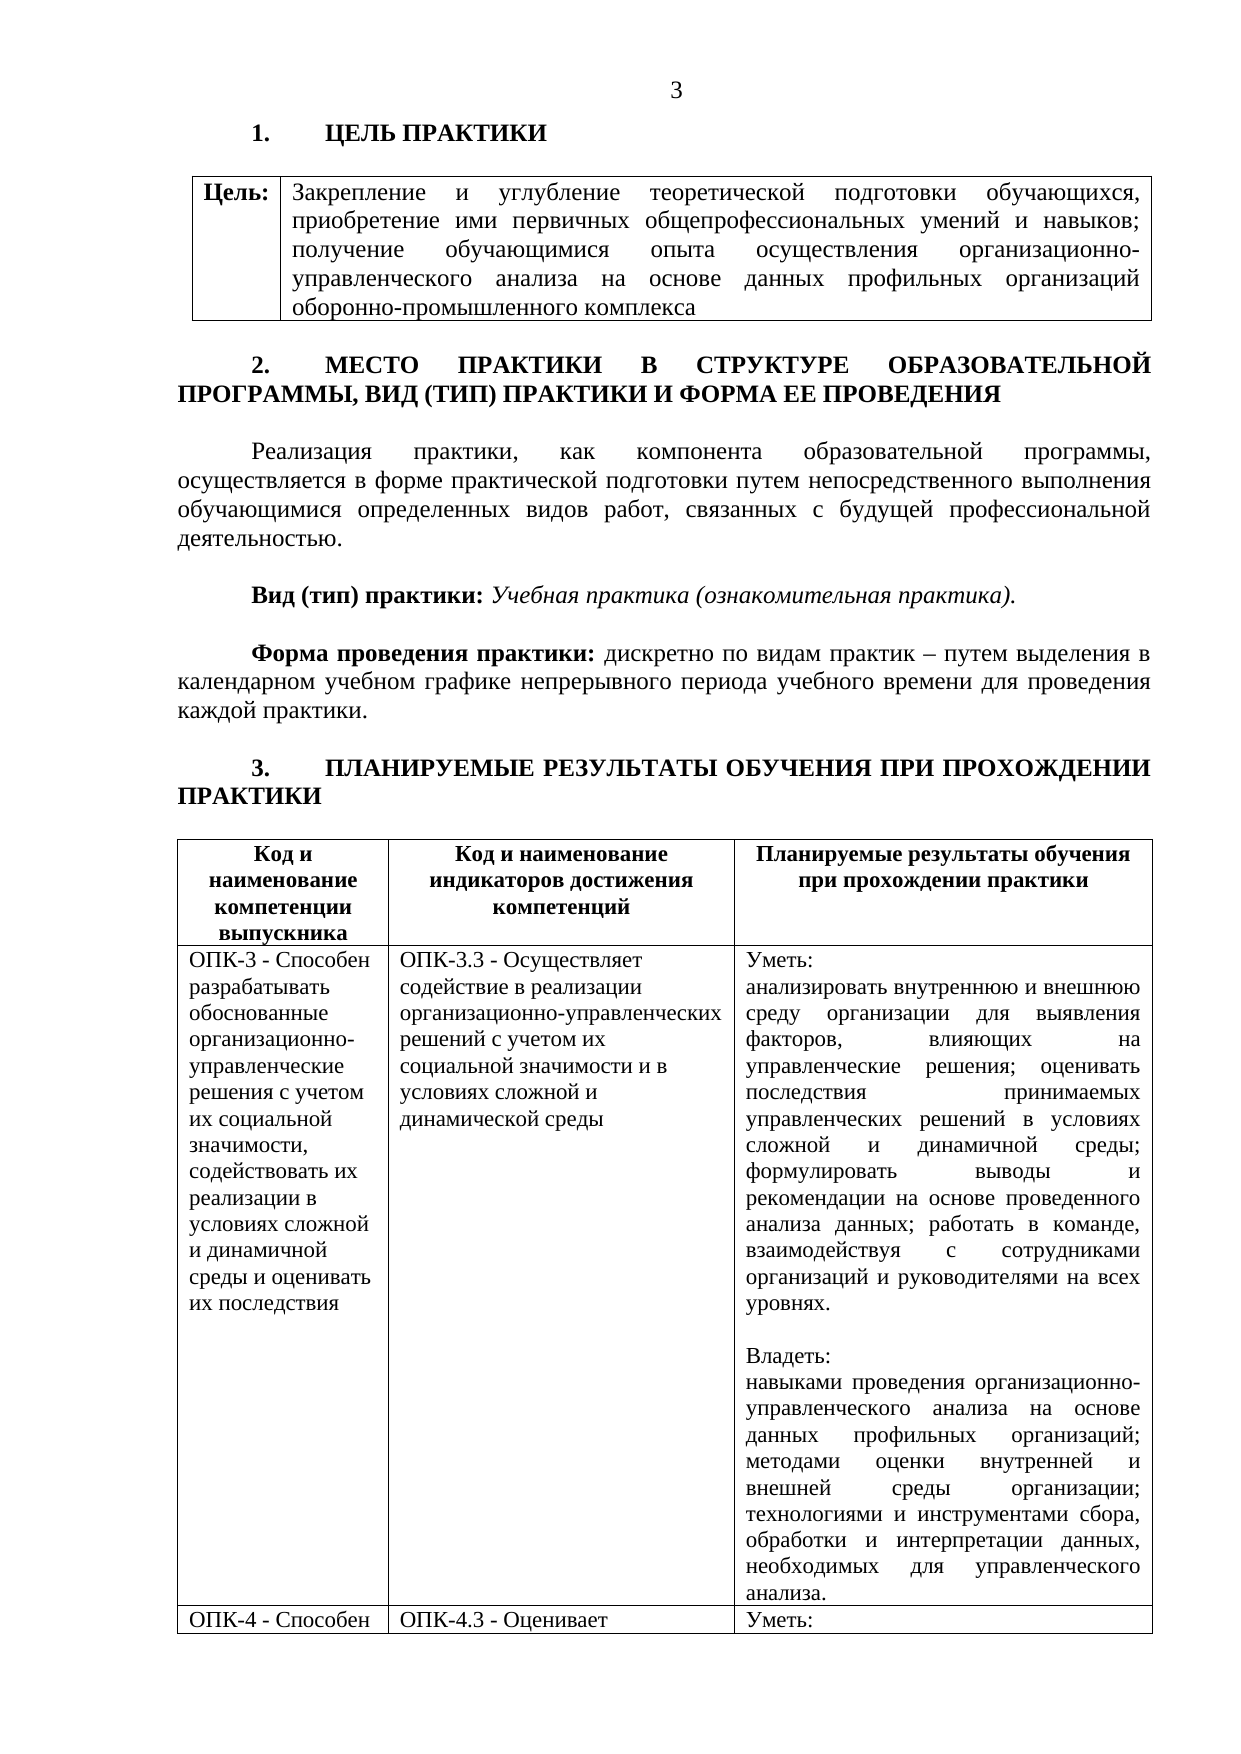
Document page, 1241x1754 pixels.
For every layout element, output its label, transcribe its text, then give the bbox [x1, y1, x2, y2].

list МЕСТО ПРАКТИКИ В СТРУКТУРЕ ОБРАЗОВАТЕЛЬНОЙ ПРОГРАММЫ, ВИД (ТИП) ПРАКТИКИ И ФОРМА ЕЕ ПРОВЕДЕНИЯ [177, 350, 1152, 408]
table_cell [389, 1606, 734, 1633]
text Форма проведения практики: дискретно по видам практик – путем выделения в календарном учебном графике непрерывного периода учебного времени для проведения каждой практики. [177, 638, 1152, 724]
list ПЛАНИРУЕМЫЕ РЕЗУЛЬТАТЫ ОБУЧЕНИЯ ПРИ ПРОХОЖДЕНИИ ПРАКТИКИ [177, 753, 1152, 810]
table_cell ОПК-3.3 - Осуществляет содействие в реализации организационно-управленческих решений с учетом их социальной значимости и в условиях сложной и динамической среды [389, 946, 734, 1605]
text Вид (тип) практики: Учебная практика (ознакомительная практика). [177, 580, 1152, 609]
table_header Планируемые результаты обучения при прохождении практики [735, 840, 1152, 945]
table_header Код и наименование индикаторов достижения компетенций [389, 840, 734, 945]
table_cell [735, 1606, 1152, 1633]
table_header Закрепление и углубление теоретической подготовки обучающихся, приобретение ими первичных общепрофессиональных умений и навыков; получение обучающимися опыта осуществления организационно-управленческого анализа на основе данных профильных организаций оборонно-промышленного комплекса [281, 177, 1151, 320]
table_cell ОПК-3 - Способен разрабатывать обоснованные организационно-управленческие решения с учетом их социальной значимости, содействовать их реализации в условиях сложной и динамичной среды и оценивать их последствия [178, 946, 388, 1605]
list ЦЕЛЬ ПРАКТИКИ [177, 118, 1152, 147]
text Реализация практики, как компонента образовательной программы, осуществляется в форме практической подготовки путем непосредственного выполнения обучающимися определенных видов работ, связанных с будущей профессиональной деятельностью. [177, 436, 1152, 551]
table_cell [178, 1606, 388, 1633]
table_header Цель: [193, 177, 280, 320]
table_header Код и наименование компетенции выпускника [178, 840, 388, 945]
table_cell Уметь: анализировать внутреннюю и внешнюю среду организации для выявления факторов, влияющих на управленческие решения; оценивать последствия принимаемых управленческих решений в условиях сложной и динамичной среды; формулировать выводы и рекомендации на основе проведенного анализа данных; работать в команде, взаимодействуя с сотрудниками организаций и руководителями на всех уровнях. Владеть: навыками проведения организационно-управленческого анализа на основе данных профильных организаций; методами оценки внутренней и внешней среды организации; технологиями и инструментами сбора, обработки и интерпретации данных, необходимых для управленческого анализа. [735, 946, 1152, 1605]
